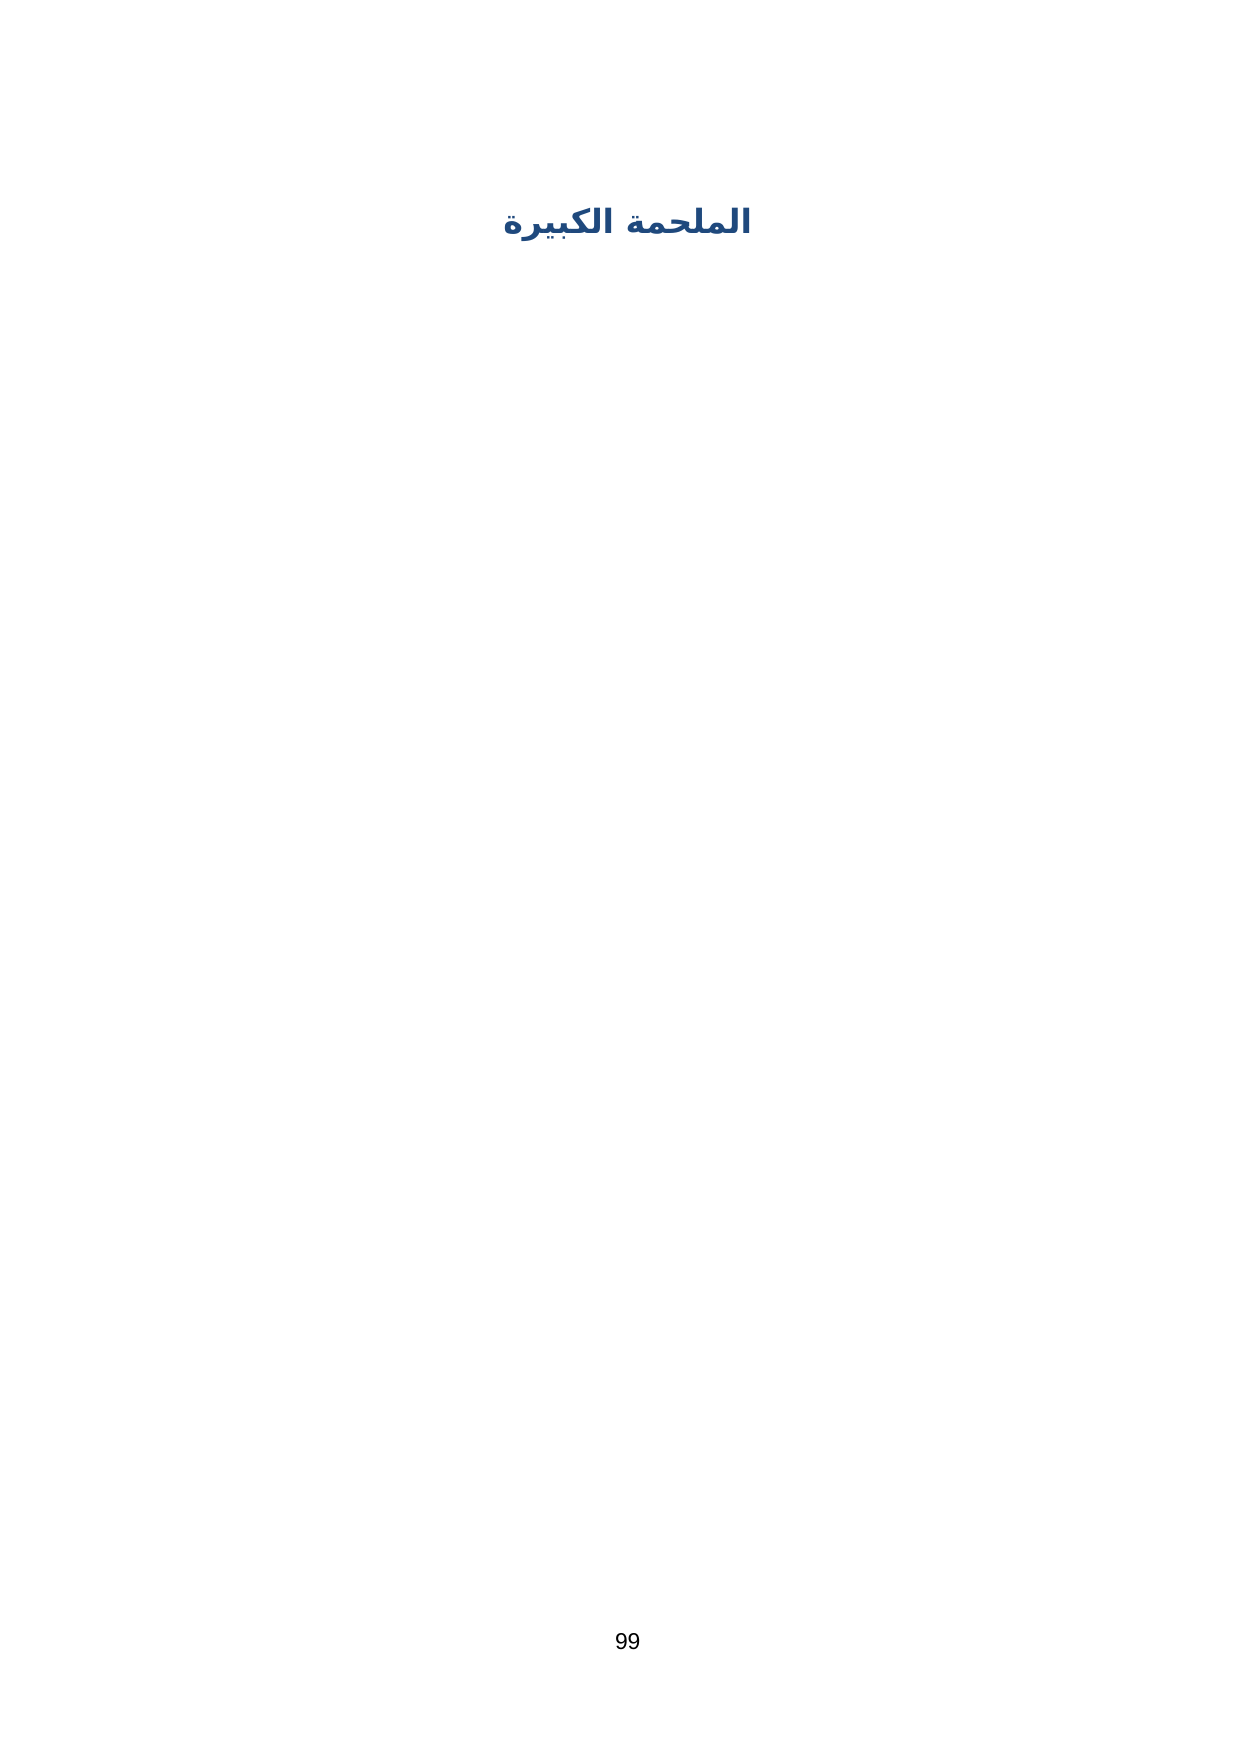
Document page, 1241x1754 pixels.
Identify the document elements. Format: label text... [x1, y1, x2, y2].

subtitle الملحمة الكبيرة [222, 202, 1033, 241]
